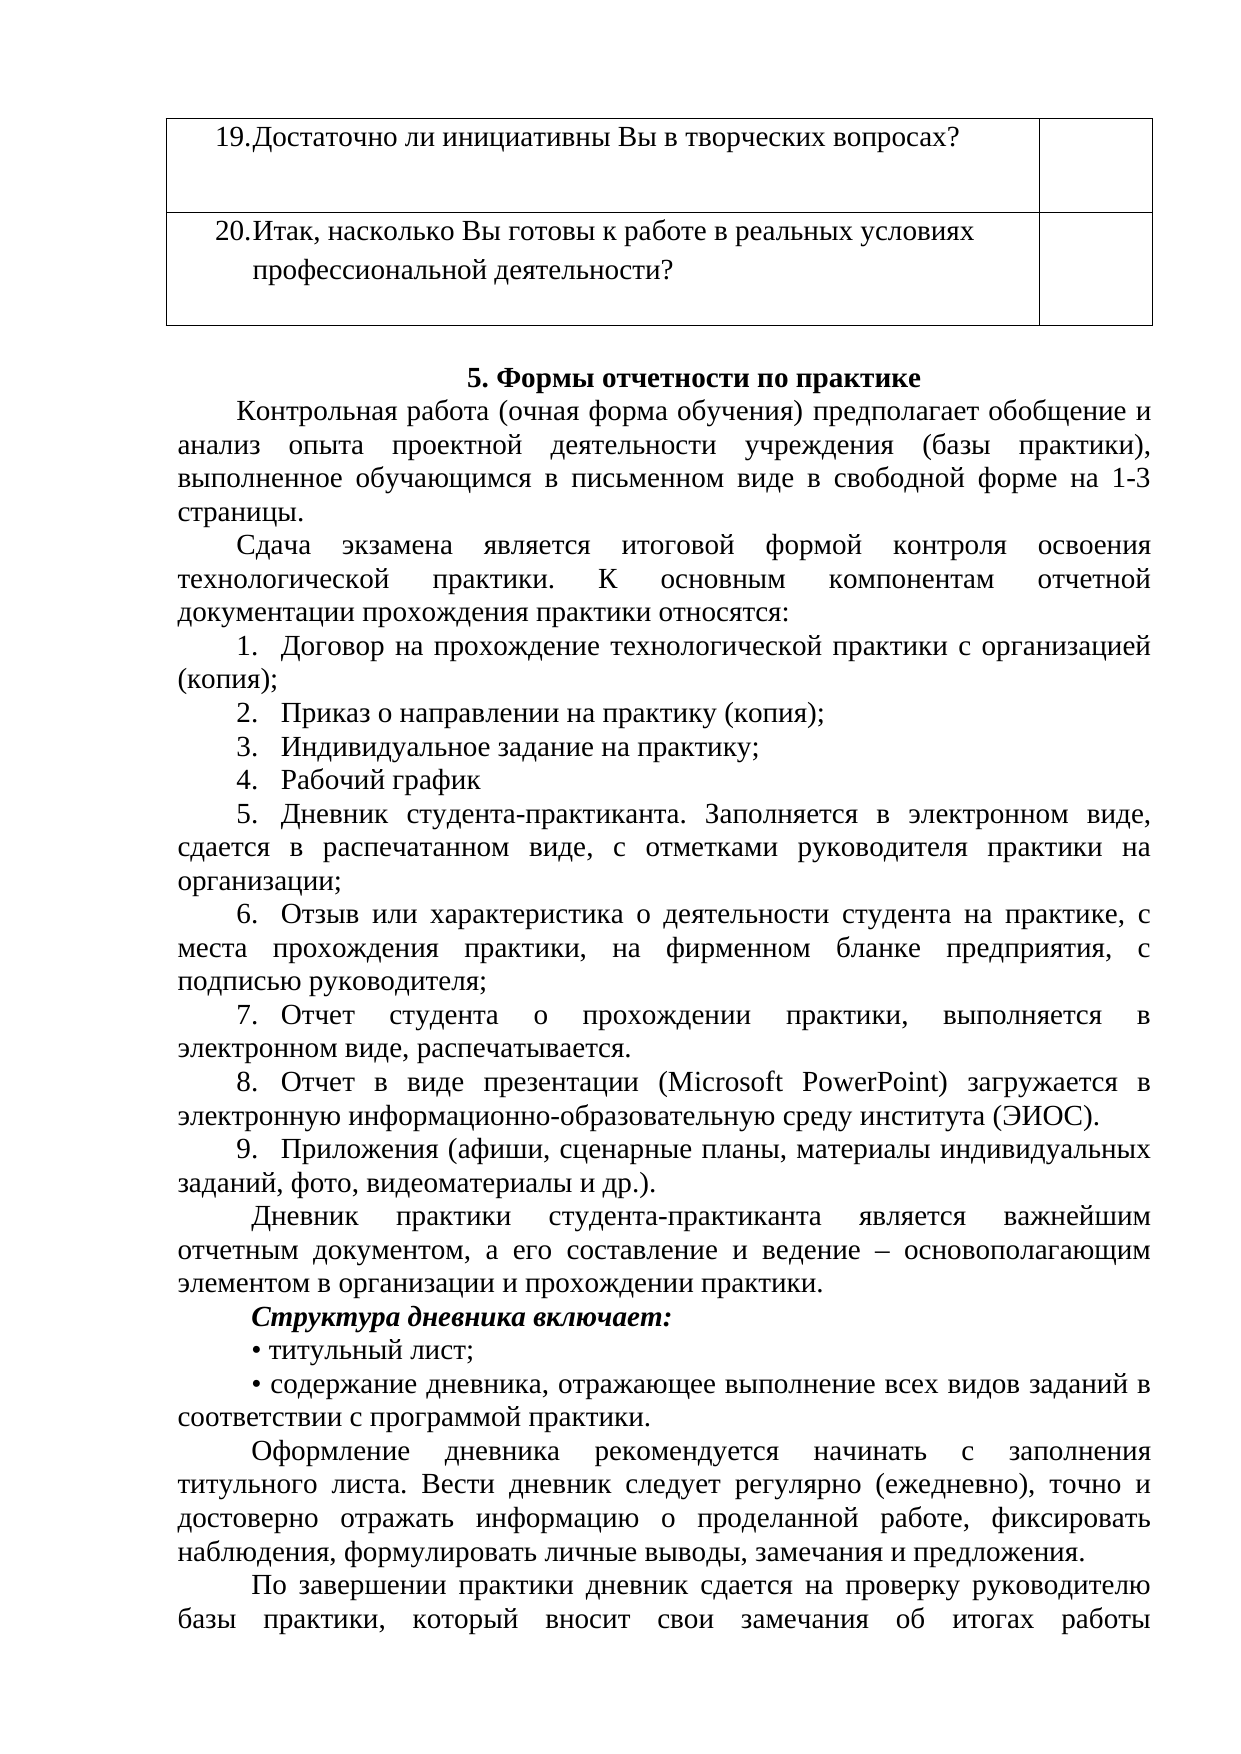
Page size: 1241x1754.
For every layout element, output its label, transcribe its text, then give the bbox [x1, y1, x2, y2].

list Дневник студента-практиканта. Заполняется в электронном виде, сдается в распечатанном виде, с отметками руководителя практики на организации; [177, 796, 1152, 896]
list Приложения (афиши, сценарные планы, материалы индивидуальных заданий, фото, видеоматериалы и др.). [177, 1131, 1152, 1198]
list Отчет студента о прохождении практики, выполняется в электронном виде, распечатывается. [177, 997, 1152, 1064]
list Индивидуальное задание на практику; [177, 729, 1152, 762]
list Приказ о направлении на практику (копия); [177, 695, 1152, 729]
list Отзыв или характеристика о деятельности студента на практике, с места прохождения практики, на фирменном бланке предприятия, с подписью руководителя; [177, 896, 1152, 997]
list Договор на прохождение технологической практики с организацией (копия); [177, 628, 1152, 695]
text • титульный лист; [177, 1332, 1152, 1366]
table_cell Итак, насколько Вы готовы к работе в реальных условиях профессиональной деятельности? [167, 213, 1039, 325]
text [177, 1567, 1152, 1634]
text Структура дневника включает: [177, 1299, 1152, 1332]
table_cell [1040, 119, 1152, 212]
table_cell [1040, 213, 1152, 325]
text • содержание дневника, отражающее выполнение всех видов заданий в соответствии с программой практики. [177, 1366, 1152, 1433]
text Контрольная работа (очная форма обучения) предполагает обобщение и анализ опыта проектной деятельности учреждения (базы практики), выполненное обучающимся в письменном виде в свободной форме на 1-3 страницы. [177, 393, 1152, 527]
text Дневник практики студента-практиканта является важнейшим отчетным документом, а его составление и ведение – основополагающим элементом в организации и прохождении практики. [177, 1198, 1152, 1299]
list Рабочий график [177, 762, 1152, 796]
text Сдача экзамена является итоговой формой контроля освоения технологической практики. К основным компонентам отчетной документации прохождения практики относятся: [177, 527, 1152, 628]
text Оформление дневника рекомендуется начинать с заполнения титульного листа. Вести дневник следует регулярно (ежедневно), точно и достоверно отражать информацию о проделанной работе, фиксировать наблюдения, формулировать личные выводы, замечания и предложения. [177, 1433, 1152, 1567]
table_cell Достаточно ли инициативны Вы в творческих вопросах? [167, 119, 1039, 212]
text 5. Формы отчетности по практике [177, 360, 1152, 393]
list Отчет в виде презентации (Microsoft PowerPoint) загружается в электронную информационно-образовательную среду института (ЭИОС). [177, 1064, 1152, 1131]
